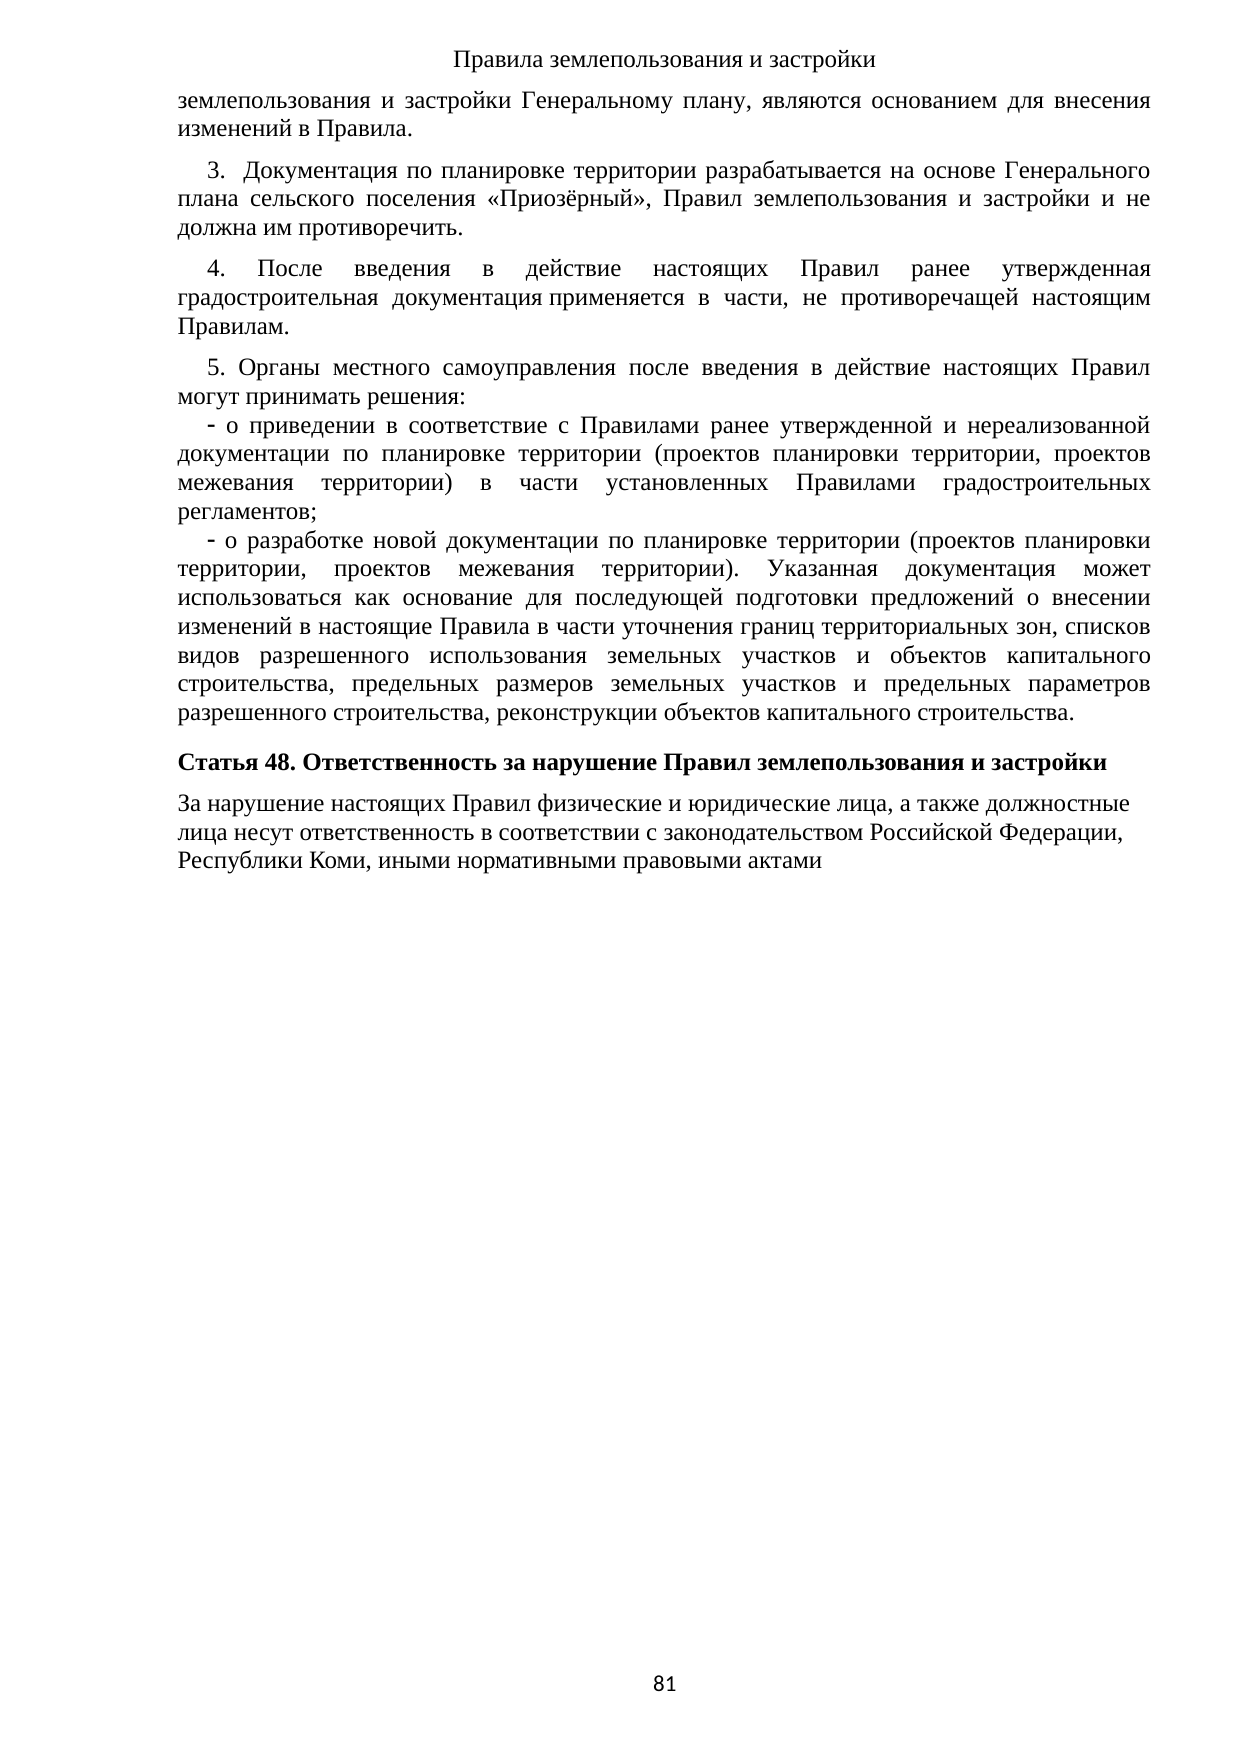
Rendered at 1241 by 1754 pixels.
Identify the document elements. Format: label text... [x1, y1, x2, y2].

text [177, 85, 1152, 142]
text 4. После введения в действие настоящих Правил ранее утвержденная градостроительная документация применяется в части, не противоречащей настоящим Правилам. [177, 253, 1152, 340]
subtitle Cтатья 48. Ответственность за нарушение Правил землепользования и застройки [177, 747, 1152, 776]
text 5. Органы местного самоуправления после введения в действие настоящих Правил могут принимать решения: [177, 352, 1152, 410]
text 3. Документация по планировке территории разрабатывается на основе Генерального плана сельского поселения «Приозёрный», Правил землепользования и застройки и не должна им противоречить. [177, 155, 1152, 241]
text о разработке новой документации по планировке территории (проектов планировки территории, проектов межевания территории). Указанная документация может использоваться как основание для последующей подготовки предложений о внесении изменений в настоящие Правила в части уточнения границ территориальных зон, списков видов разрешенного использования земельных участков и объектов капитального строительства, предельных размеров земельных участков и предельных параметров разрешенного строительства, реконструкции объектов капитального строительства. [177, 525, 1152, 726]
text За нарушение настоящих Правил физические и юридические лица, а также должностные лица несут ответственность в соответствии с законодательством Российской Федерации, Республики Коми, иными нормативными правовыми актами [177, 788, 1152, 874]
text о приведении в соответствие с Правилами ранее утвержденной и нереализованной документации по планировке территории (проектов планировки территории, проектов межевания территории) в части установленных Правилами градостроительных регламентов; [177, 410, 1152, 525]
